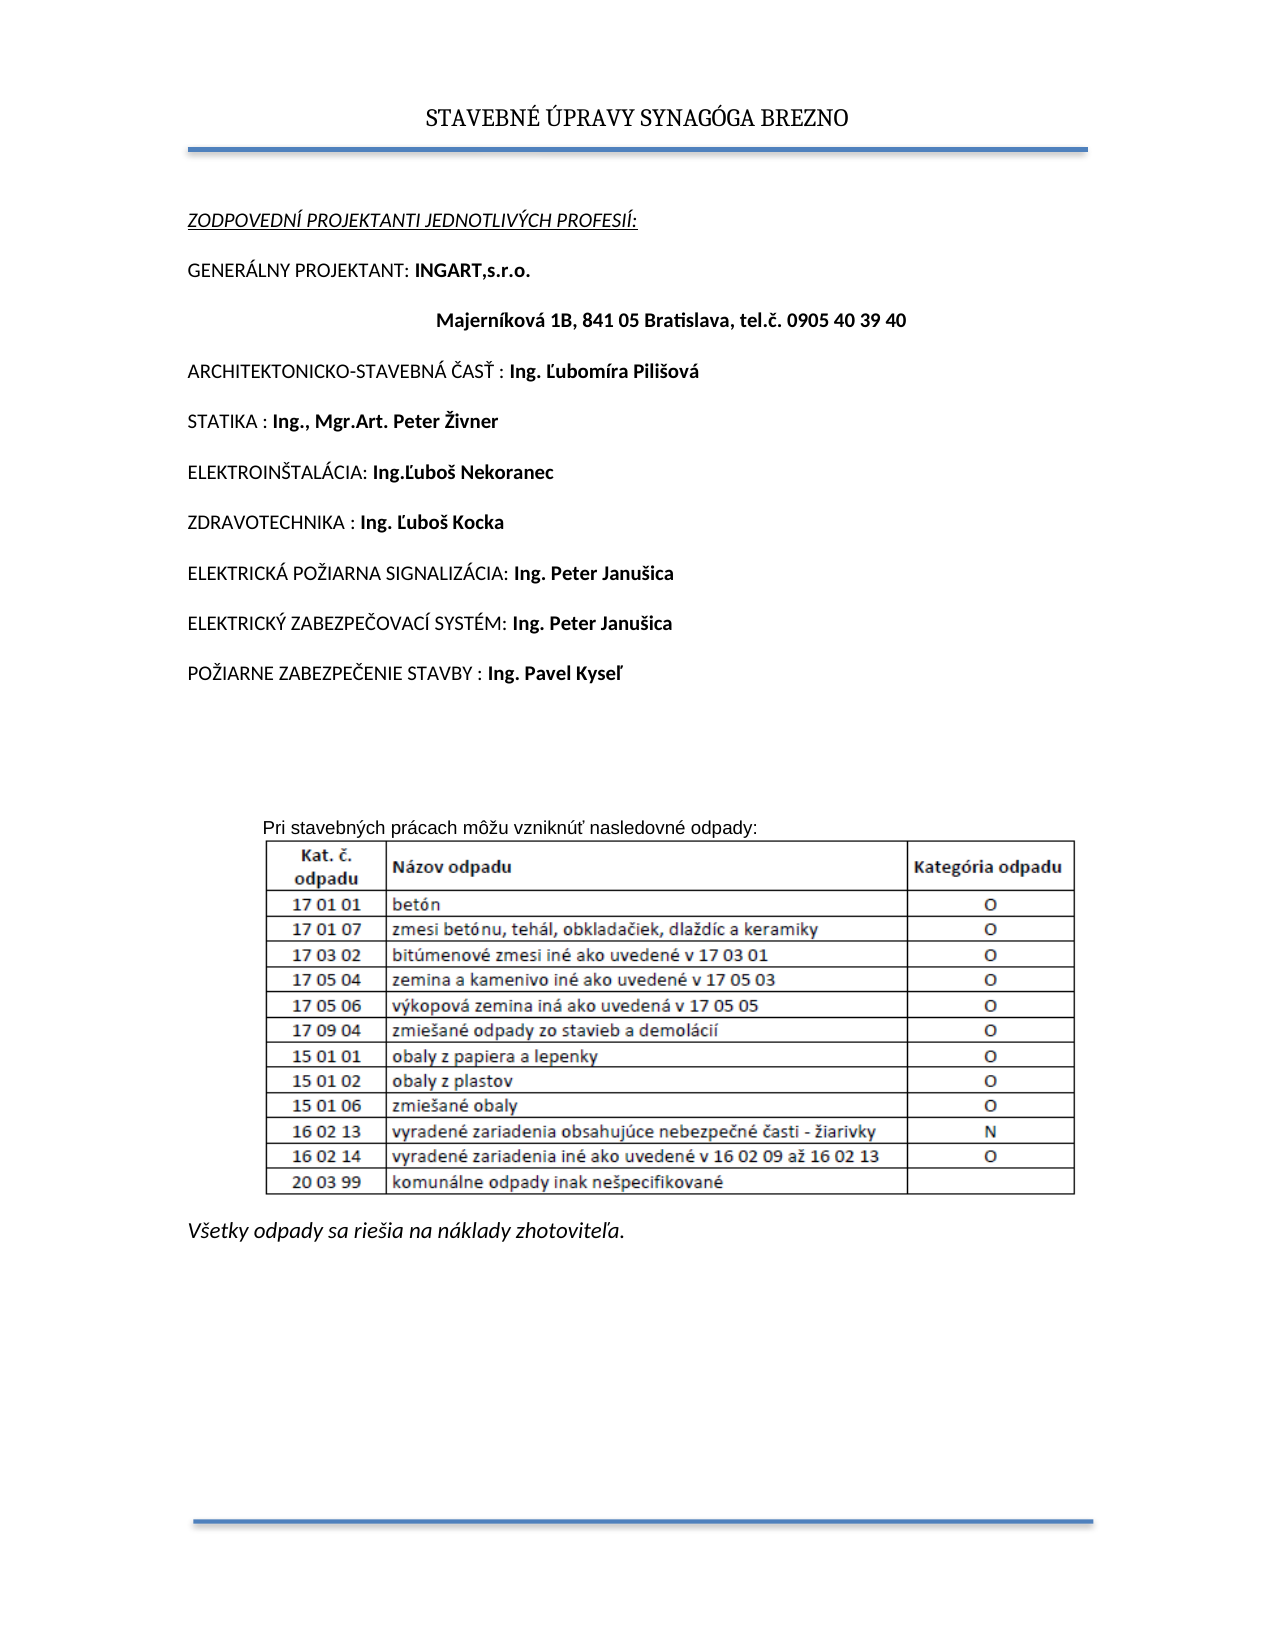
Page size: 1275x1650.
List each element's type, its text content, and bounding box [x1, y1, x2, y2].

text POŽIARNE ZABEZPEČENIE STAVBY : Ing. Pavel Kyseľ [187, 661, 1087, 686]
text Pri stavebných prácach môžu vzniknúť nasledovné odpady: [187, 817, 1087, 838]
text ARCHITEKTONICKO-STAVEBNÁ ČASŤ : Ing. Ľubomíra Pilišová [187, 358, 1087, 383]
text Majerníková 1B, 841 05 Bratislava, tel.č. 0905 40 39 40 [412, 308, 1087, 333]
text ZDRAVOTECHNIKA : Ing. Ľuboš Kocka [187, 509, 1087, 535]
text STATIKA : Ing., Mgr.Art. Peter Živner [187, 408, 1087, 434]
text ELEKTROINŠTALÁCIA: Ing.Ľuboš Nekoranec [187, 459, 1087, 484]
text ELEKTRICKÝ ZABEZPEČOVACÍ SYSTÉM: Ing. Peter Janušica [187, 610, 1087, 636]
text Všetky odpady sa riešia na náklady zhotoviteľa. [187, 1216, 1087, 1244]
text ELEKTRICKÁ POŽIARNA SIGNALIZÁCIA: Ing. Peter Janušica [187, 560, 1087, 585]
text ZODPOVEDNÍ PROJEKTANTI JEDNOTLIVÝCH PROFESIÍ: [187, 207, 1087, 232]
text GENERÁLNY PROJEKTANT: INGART,s.r.o. [187, 257, 1087, 283]
